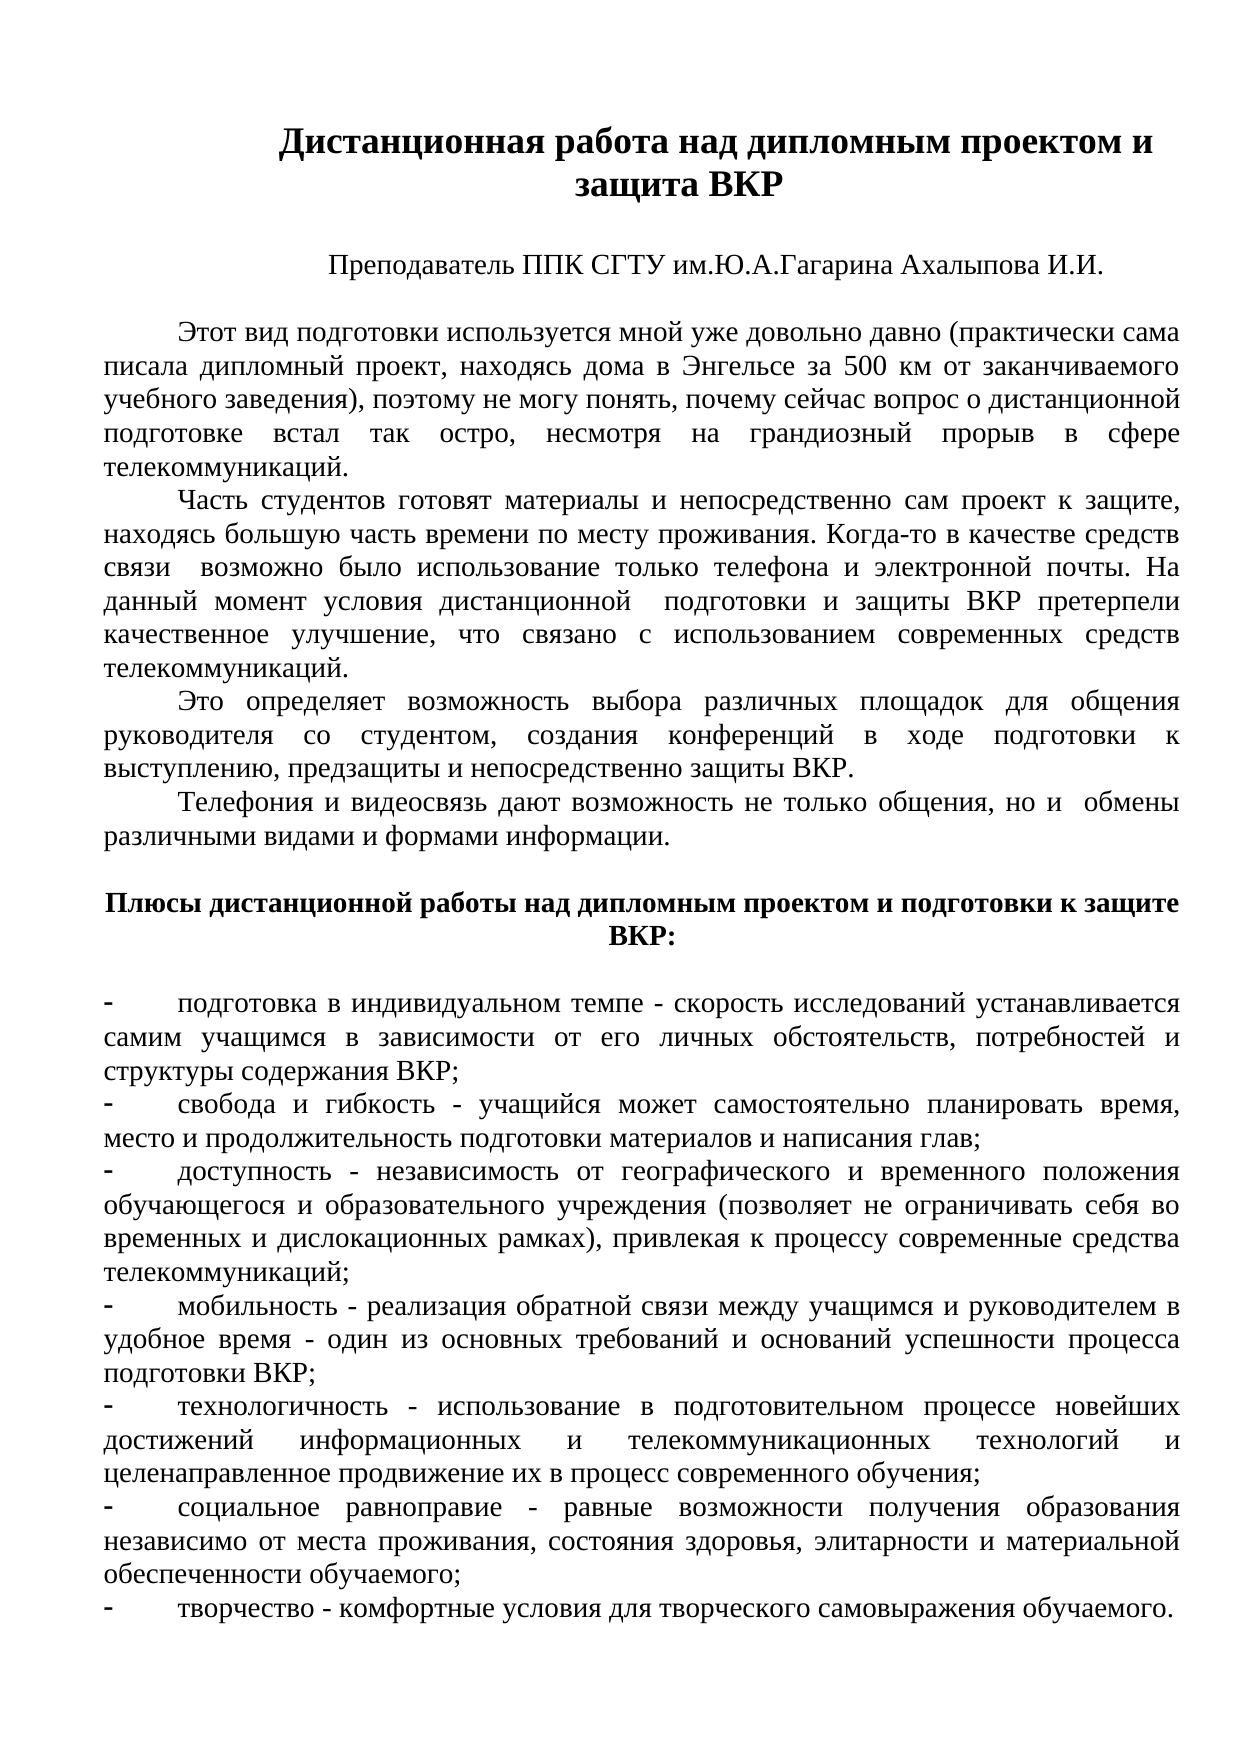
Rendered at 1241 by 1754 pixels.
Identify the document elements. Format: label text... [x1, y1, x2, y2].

text Это определяет возможность выбора различных площадок для общения руководителя со студентом, создания конференций в ходе подготовки к выступлению, предзащиты и непосредственно защиты ВКР. [103, 683, 1181, 784]
text Дистанционная работа над дипломным проектом и защита ВКР [177, 118, 1181, 204]
list свобода и гибкость - учащийся может самостоятельно планировать время, место и продолжительность подготовки материалов и написания глав; [103, 1086, 1181, 1153]
text Плюсы дистанционной работы над дипломным проектом и подготовки к защите ВКР: [103, 885, 1181, 952]
list социальное равноправие - равные возможности получения образования независимо от места проживания, состояния здоровья, элитарности и материальной обеспеченности обучаемого; [103, 1489, 1181, 1590]
text Часть студентов готовят материалы и непосредственно сам проект к защите, находясь большую часть времени по месту проживания. Когда-то в качестве средств связи возможно было использование только телефона и электронной почты. На данный момент условия дистанционной подготовки и защиты ВКР претерпели качественное улучшение, что связано с использованием современных средств телекоммуникаций. [103, 482, 1181, 683]
list подготовка в индивидуальном темпе - скорость исследований устанавливается самим учащимся в зависимости от его личных обстоятельств, потребностей и структуры содержания ВКР; [103, 985, 1181, 1086]
text Этот вид подготовки используется мной уже довольно давно (практически сама писала дипломный проект, находясь дома в Энгельсе за 500 км от заканчиваемого учебного заведения), поэтому не могу понять, почему сейчас вопрос о дистанционной подготовке встал так остро, несмотря на грандиозный прорыв в сфере телекоммуникаций. [103, 314, 1181, 482]
text Телефония и видеосвязь дают возможность не только общения, но и обмены различными видами и формами информации. [103, 784, 1181, 851]
list мобильность - реализация обратной связи между учащимся и руководителем в удобное время - один из основных требований и оснований успешности процесса подготовки ВКР; [103, 1288, 1181, 1388]
list творчество - комфортные условия для творческого самовыражения обучаемого. [103, 1590, 1181, 1623]
list технологичность - использование в подготовительном процессе новейших достижений информационных и телекоммуникационных технологий и целенаправленное продвижение их в процесс современного обучения; [103, 1388, 1181, 1489]
list доступность - независимость от географического и временного положения обучающегося и образовательного учреждения (позволяет не ограничивать себя во временных и дислокационных рамках), привлекая к процессу современные средства телекоммуникаций; [103, 1153, 1181, 1288]
text Преподаватель ППК СГТУ им.Ю.А.Гагарина Ахалыпова И.И. [177, 247, 1181, 281]
